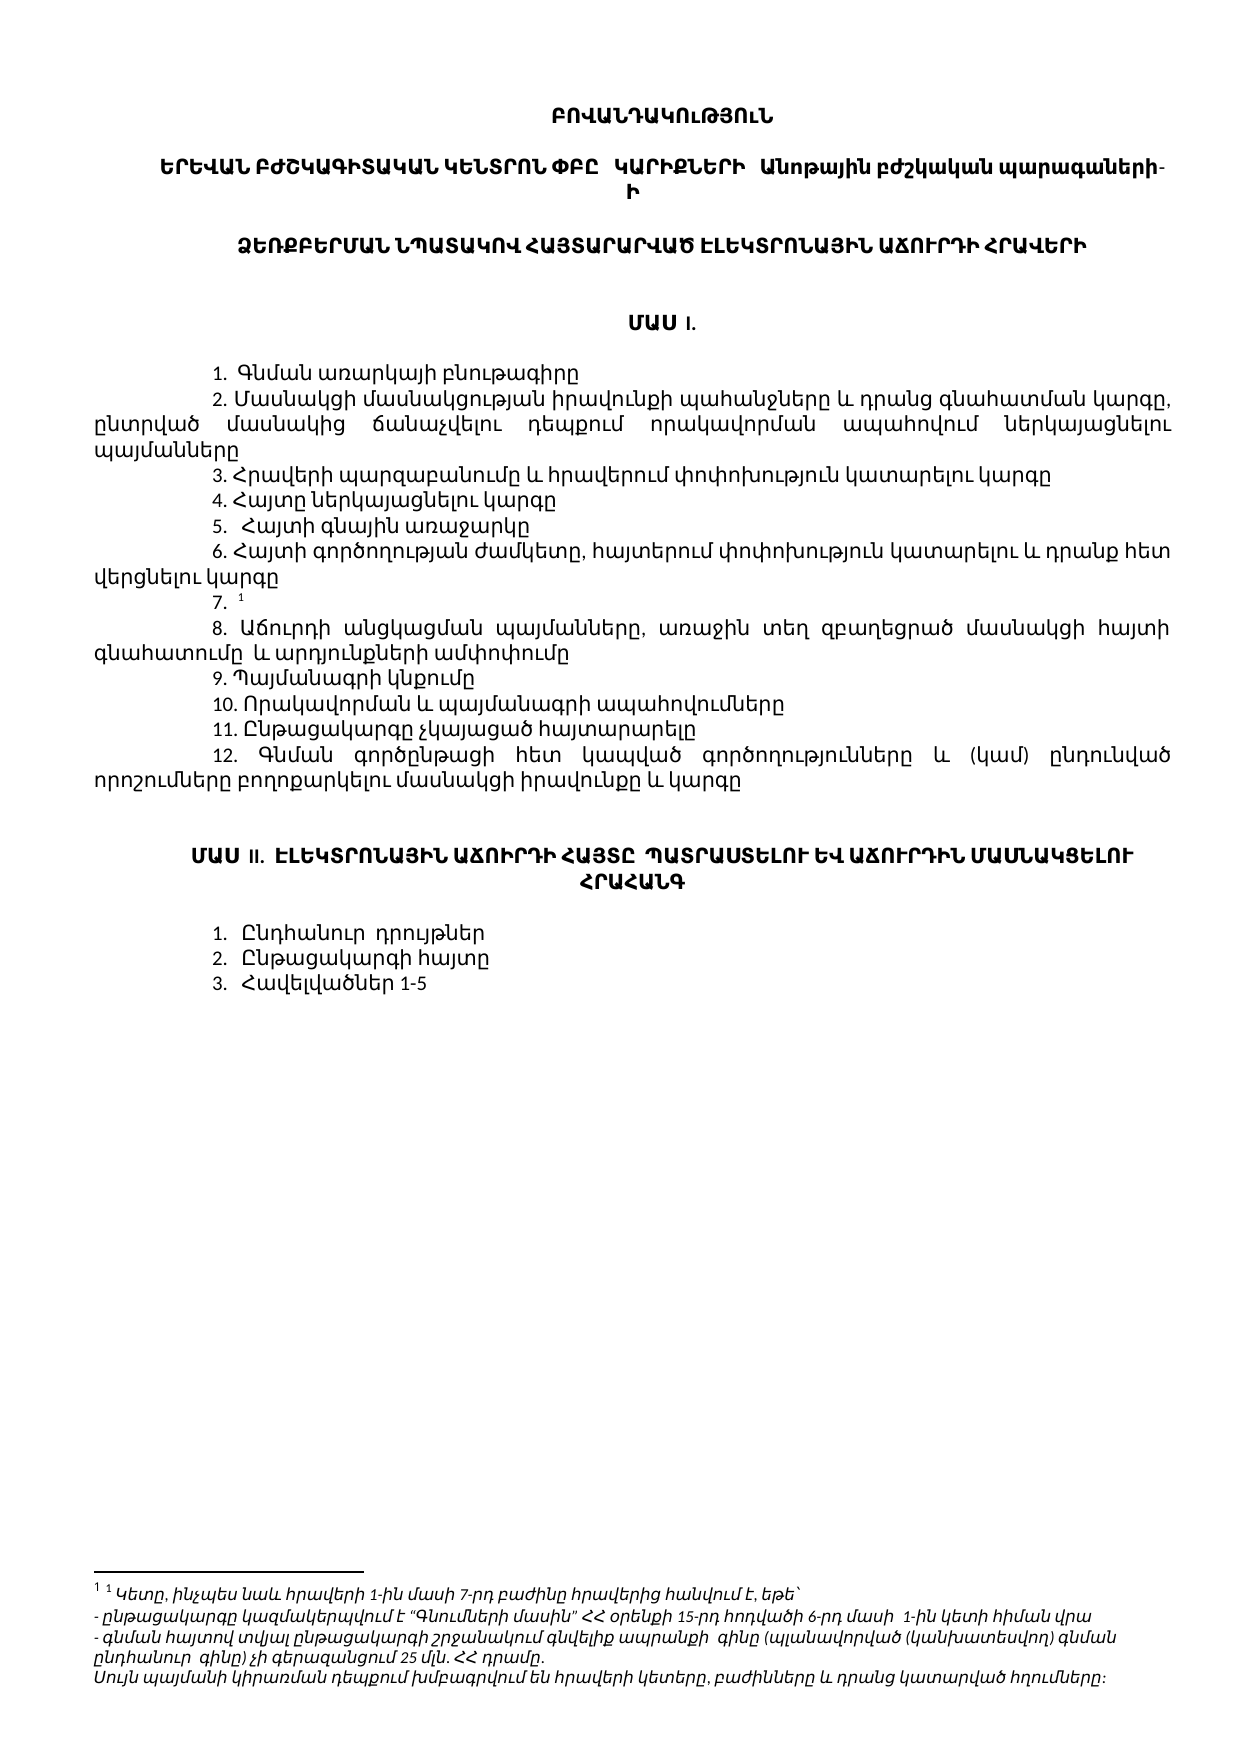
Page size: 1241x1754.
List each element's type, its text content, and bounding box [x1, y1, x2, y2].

text 8. Աճուրդի անցկացման պայմանները, առաջին տեղ զբաղեցրած մասնակցի հայտի գնահատումը և արդյունքների ամփոփումը [94, 615, 1171, 666]
text 5. Հայտի գնային առաջարկը [94, 513, 1171, 538]
text 2. Ընթացակարգի հայտը [94, 945, 1171, 971]
text 6. Հայտի գործողության ժամկետը, հայտերում փոփոխություն կատարելու և դրանք հետ վերցնելու կարգը [94, 538, 1171, 589]
text 12. Գնման գործընթացի հետ կապված գործողությունները և (կամ) ընդունված որոշումները բողոքարկելու մասնակցի իրավունքը և կարգը [94, 742, 1171, 793]
text ՁԵՌՔԲԵՐՄԱՆ ՆՊԱՏԱԿՈՎ ՀԱՅՏԱՐԱՐՎԱԾ ԷԼԵԿՏՐՈՆԱՅԻՆ ԱՃՈՒՐԴԻ ՀՐԱՎԵՐԻ [94, 233, 1171, 259]
text 1. Գնման առարկայի բնութագիրը [94, 361, 1171, 386]
text 10. Որակավորման և պայմանագրի ապահովումները [94, 691, 1171, 716]
text 4. Հայտը ներկայացնելու կարգը [94, 488, 1171, 513]
text ԵՐԵՎԱՆ ԲԺՇԿԱԳԻՏԱԿԱՆ ԿԵՆՏՐՈՆ ՓԲԸ ԿԱՐԻՔՆԵՐԻ Անոթային բժշկական պարագաների-Ի [94, 154, 1171, 205]
text 3. Հրավերի պարզաբանումը և հրավերում փոփոխություն կատարելու կարգը [94, 462, 1171, 488]
text ՄԱՍ I. [94, 310, 1171, 335]
text 9. Պայմանագրի կնքումը [94, 666, 1171, 691]
text 11. Ընթացակարգը չկայացած հայտարարելը [94, 716, 1171, 742]
text 2. Մասնակցի մասնակցության իրավունքի պահանջները և դրանց գնահատման կարգը, ընտրված մասնակից ճանաչվելու դեպքում որակավորման ապահովում ներկայացնելու պայմանները [94, 386, 1171, 462]
text 1. Ընդհանուր դրույթներ [94, 920, 1171, 945]
text 7. 1 [94, 589, 1171, 615]
text ԲՈՎԱՆԴԱԿՈւԹՅՈւՆ [94, 103, 1171, 128]
text 3. Հավելվածներ 1-5 [94, 971, 1171, 996]
text ՄԱՍ II. ԷԼԵԿՏՐՈՆԱՅԻՆ ԱՃՈԻՐԴԻ ՀԱՅՏԸ ՊԱՏՐԱՍՏԵԼՈՒ ԵՎ ԱՃՈՒՐԴԻՆ ՄԱՍՆԱԿՑԵԼՈՒ ՀՐԱՀԱՆԳ [94, 843, 1171, 894]
